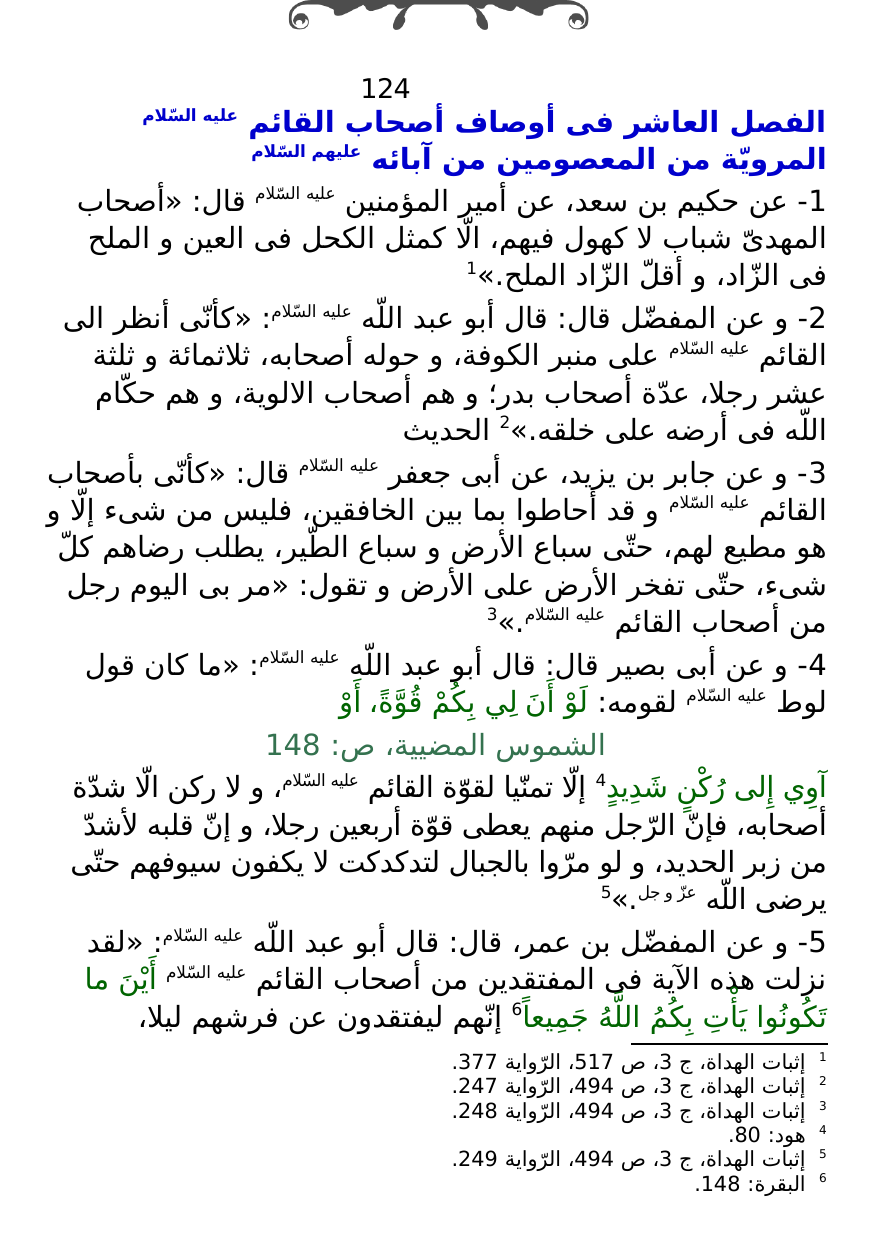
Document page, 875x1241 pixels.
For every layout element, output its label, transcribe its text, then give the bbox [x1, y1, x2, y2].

text 1- عن حكيم بن سعد، عن أمير المؤمنين عليه السّلام قال: «أصحاب المهدىّ شباب لا كهول فيهم، الّا كمثل الكحل فى العين و الملح فى الزّاد، و أقلّ الزّاد الملح.» [44, 184, 827, 293]
text 2- و عن المفضّل قال: قال أبو عبد اللّه عليه السّلام: «كأنّى أنظر الى القائم عليه السّلام على منبر الكوفة، و حوله أصحابه، ثلاثمائة و ثلثة عشر رجلا، عدّة أصحاب بدر؛ و هم أصحاب الالوية، و هم حكّام اللّه فى أرضه على خلقه.» الحديث‏ [44, 301, 827, 447]
text آوِي إِلى‏ رُكْنٍ شَدِيدٍ إلّا تمنّيا لقوّة القائم عليه السّلام، و لا ركن الّا شدّة أصحابه، فإنّ الرّجل منهم يعطى قوّة أربعين رجلا، و إنّ قلبه لأشدّ من زبر الحديد، و لو مرّوا بالجبال لتدكدكت لا يكفون سيوفهم حتّى يرضى اللّه عزّ و جل.» [44, 771, 827, 917]
text 3- و عن جابر بن يزيد، عن أبى جعفر عليه السّلام قال: «كأنّى بأصحاب القائم عليه السّلام و قد أحاطوا بما بين الخافقين، فليس من شى‏ء إلّا و هو مطيع لهم، حتّى سباع الأرض و سباع الطّير، يطلب رضاهم كلّ شى‏ء، حتّى تفخر الأرض على الأرض و تقول: «مر بى اليوم رجل من أصحاب القائم عليه السّلام.» [44, 456, 827, 639]
text 4- و عن أبى بصير قال: قال أبو عبد اللّه عليه السّلام: «ما كان قول لوط عليه السّلام لقومه: لَوْ أَنَ‏ لِي بِكُمْ قُوَّةً، أَوْ [44, 648, 827, 719]
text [44, 925, 827, 1034]
subtitle الفصل العاشر فى أوصاف أصحاب القائم عليه السّلام المرويّة من المعصومين من آبائه عليهم السّلام‏ [44, 105, 827, 176]
picture [288, 0, 589, 30]
text الشموس المضيية، ص: 148 [44, 728, 827, 762]
